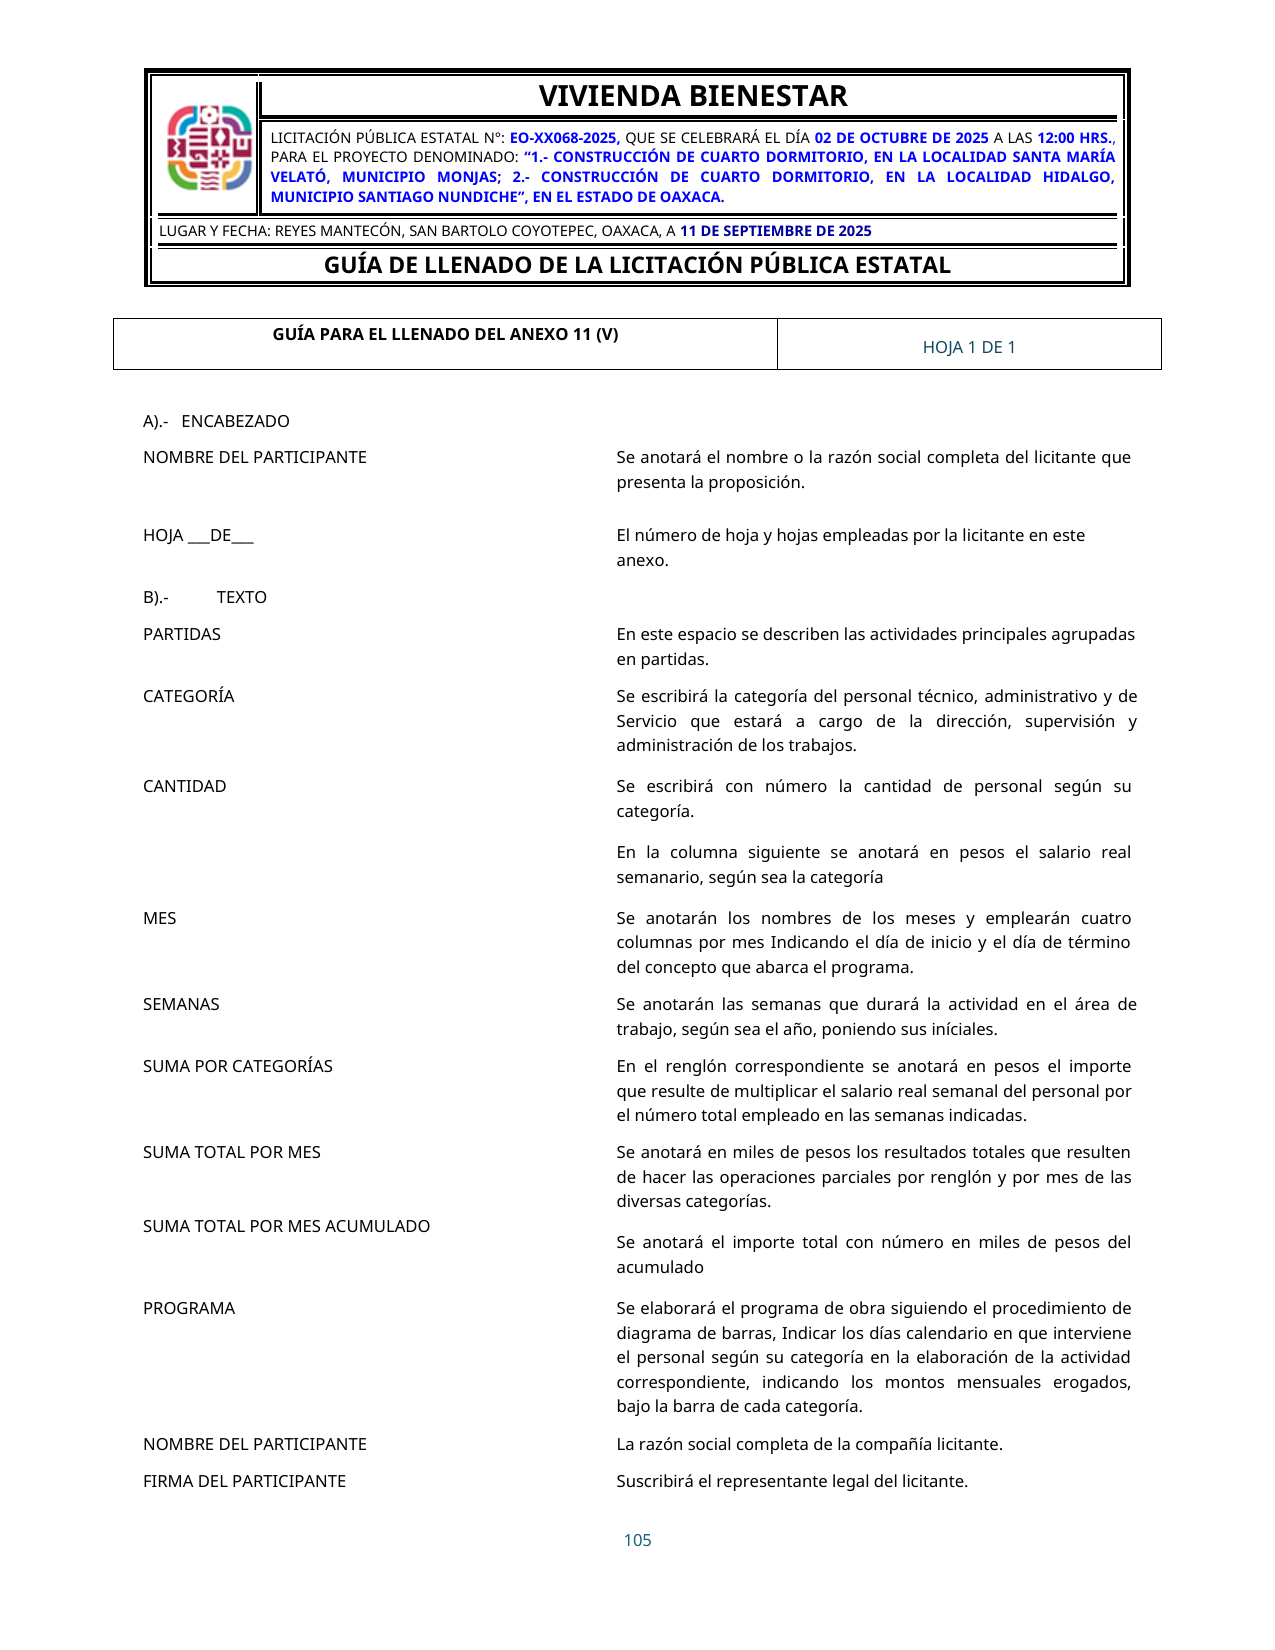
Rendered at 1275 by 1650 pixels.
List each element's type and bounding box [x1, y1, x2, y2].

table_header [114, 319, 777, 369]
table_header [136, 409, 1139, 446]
picture [258, 97, 263, 196]
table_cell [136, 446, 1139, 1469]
picture [156, 97, 256, 196]
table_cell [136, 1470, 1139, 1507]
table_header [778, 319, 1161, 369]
